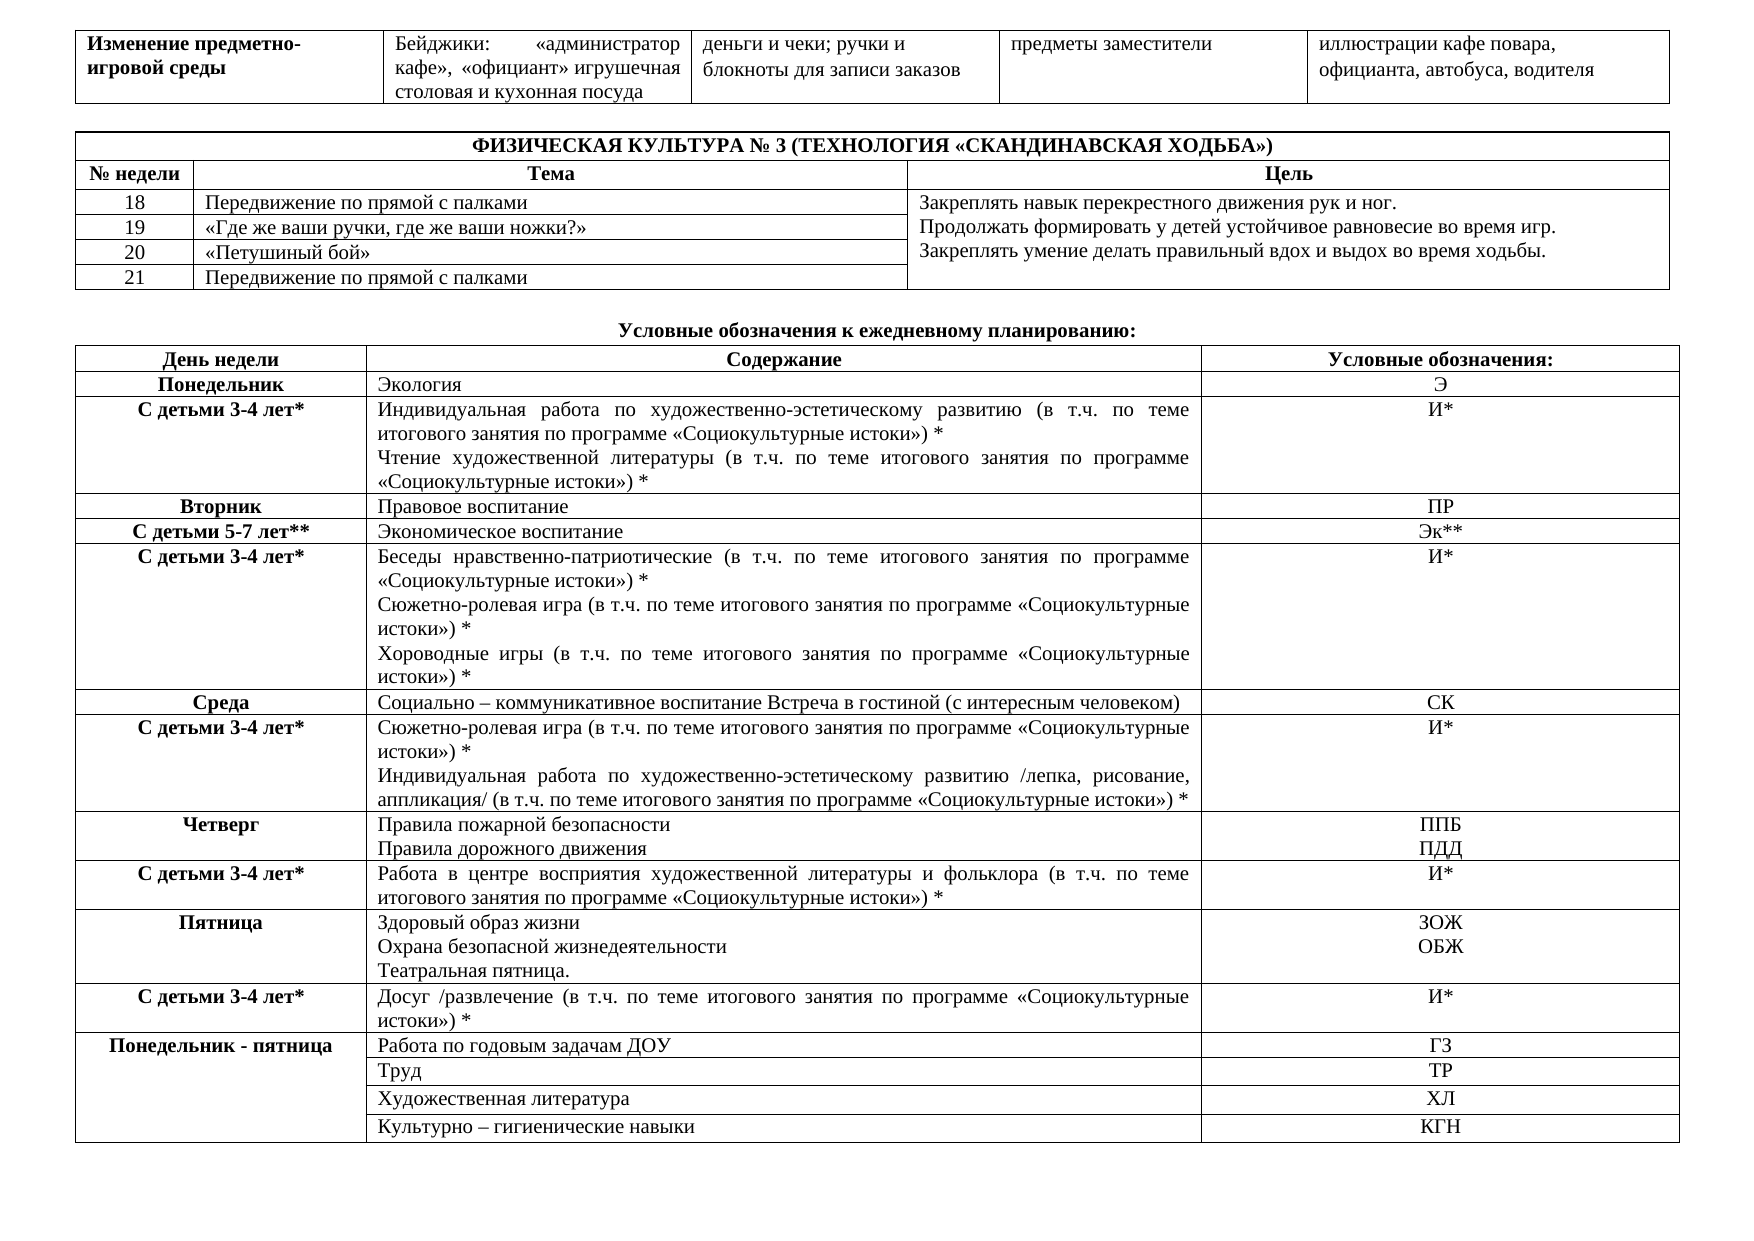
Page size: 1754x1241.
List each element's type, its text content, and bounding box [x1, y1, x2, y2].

table_cell Индивидуальная работа по художественно-эстетическому развитию (в т.ч. по теме итогового занятия по программе «Социокультурные истоки») * Чтение художественной литературы (в т.ч. по теме итогового занятия по программе «Социокультурные истоки») * [367, 397, 1201, 493]
table_cell С детьми 3-4 лет* [76, 861, 366, 909]
table_header ФИЗИЧЕСКАЯ КУЛЬТУРА № 3 (ТЕХНОЛОГИЯ «СКАНДИНАВСКАЯ ХОДЬБА») [76, 133, 1669, 160]
table_cell Экономическое воспитание [367, 519, 1201, 543]
table_cell Изменение предметно-игровой среды [76, 31, 383, 103]
table_cell Художественная литература [367, 1086, 1201, 1113]
table_cell Передвижение по прямой с палками [194, 265, 907, 289]
table_cell Среда [76, 690, 366, 714]
text Условные обозначения к ежедневному планированию: [75, 318, 1679, 342]
table_cell Правовое воспитание [367, 494, 1201, 518]
table_cell Цель [908, 161, 1669, 189]
table_cell Правила пожарной безопасности Правила дорожного движения [367, 812, 1201, 860]
table_cell Э [1202, 372, 1679, 396]
table_header Содержание [367, 346, 1201, 371]
table_header Условные обозначения: [1202, 346, 1679, 371]
table_cell Досуг /развлечение (в т.ч. по теме итогового занятия по программе «Социокультурные истоки») * [367, 984, 1201, 1032]
table_cell Культурно – гигиенические навыки [367, 1115, 1201, 1142]
table_cell С детьми 3-4 лет* [76, 397, 366, 493]
table_cell С детьми 3-4 лет* [76, 715, 366, 811]
table_cell 21 [76, 265, 193, 289]
table_cell Тема [194, 161, 907, 189]
table_cell Эк** [1202, 519, 1679, 543]
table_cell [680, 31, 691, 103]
table_cell ПР [1202, 494, 1679, 518]
table_cell иллюстрации кафе повара, официанта, автобуса, водителя [1308, 31, 1669, 103]
table_cell ЗОЖ ОБЖ [1202, 910, 1679, 982]
table_cell Работа по годовым задачам ДОУ [367, 1033, 1201, 1057]
table_cell И* [1202, 861, 1679, 909]
table_header День недели [76, 346, 366, 371]
table_cell С детьми 5-7 лет** [76, 519, 366, 543]
table_cell Четверг [76, 812, 366, 860]
table_cell Работа в центре восприятия художественной литературы и фольклора (в т.ч. по теме итогового занятия по программе «Социокультурные истоки») * [367, 861, 1201, 909]
table_cell КГН [1202, 1115, 1679, 1142]
table_cell Вторник [76, 494, 366, 518]
table_cell деньги и чеки; ручки и блокноты для записи заказов [692, 31, 999, 103]
table_cell Понедельник [76, 372, 366, 396]
table_cell 18 [76, 190, 193, 214]
table_cell И* [1202, 984, 1679, 1032]
table_cell И* [1202, 397, 1679, 493]
table_cell Труд [367, 1058, 1201, 1085]
table_cell СК [1202, 690, 1679, 714]
table_cell ТР [1202, 1058, 1679, 1085]
table_cell Сюжетно-ролевая игра (в т.ч. по теме итогового занятия по программе «Социокультурные истоки») * Индивидуальная работа по художественно-эстетическому развитию /лепка, рисование, аппликация/ (в т.ч. по теме итогового занятия по программе «Социокультурные истоки») * [367, 715, 1201, 811]
table_cell Закреплять навык перекрестного движения рук и ног. Продолжать формировать у детей устойчивое равновесие во время игр. Закреплять умение делать правильный вдох и выдох во время ходьбы. [908, 190, 1669, 289]
table_cell И* [1202, 715, 1679, 811]
table_cell ХЛ [1202, 1086, 1679, 1113]
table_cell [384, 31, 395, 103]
table_cell ГЗ [1202, 1033, 1679, 1057]
table_cell Социально – коммуникативное воспитание Встреча в гостиной (с интересным человеком) [367, 690, 1201, 714]
table_cell Понедельник - пятница [76, 1033, 366, 1142]
table_cell Беседы нравственно-патриотические (в т.ч. по теме итогового занятия по программе «Социокультурные истоки») * Сюжетно-ролевая игра (в т.ч. по теме итогового занятия по программе «Социокультурные истоки») * Хороводные игры (в т.ч. по теме итогового занятия по программе «Социокультурные истоки») * [367, 544, 1201, 688]
table_cell Пятница [76, 910, 366, 982]
table_cell С детьми 3-4 лет* [76, 984, 366, 1032]
table_cell ППБ ПДД [1202, 812, 1679, 860]
table_cell Экология [367, 372, 1201, 396]
table_cell Передвижение по прямой с палками [194, 190, 907, 214]
table_cell Здоровый образ жизни Охрана безопасной жизнедеятельности Театральная пятница. [367, 910, 1201, 982]
table_cell 19 [76, 215, 193, 239]
table_cell «Петушиный бой» [194, 240, 907, 264]
table_cell № недели [76, 161, 193, 189]
table_cell 20 [76, 240, 193, 264]
table_cell «Где же ваши ручки, где же ваши ножки?» [194, 215, 907, 239]
table_cell И* [1202, 544, 1679, 688]
table_cell предметы заместители [1000, 31, 1307, 103]
table_cell С детьми 3-4 лет* [76, 544, 366, 688]
